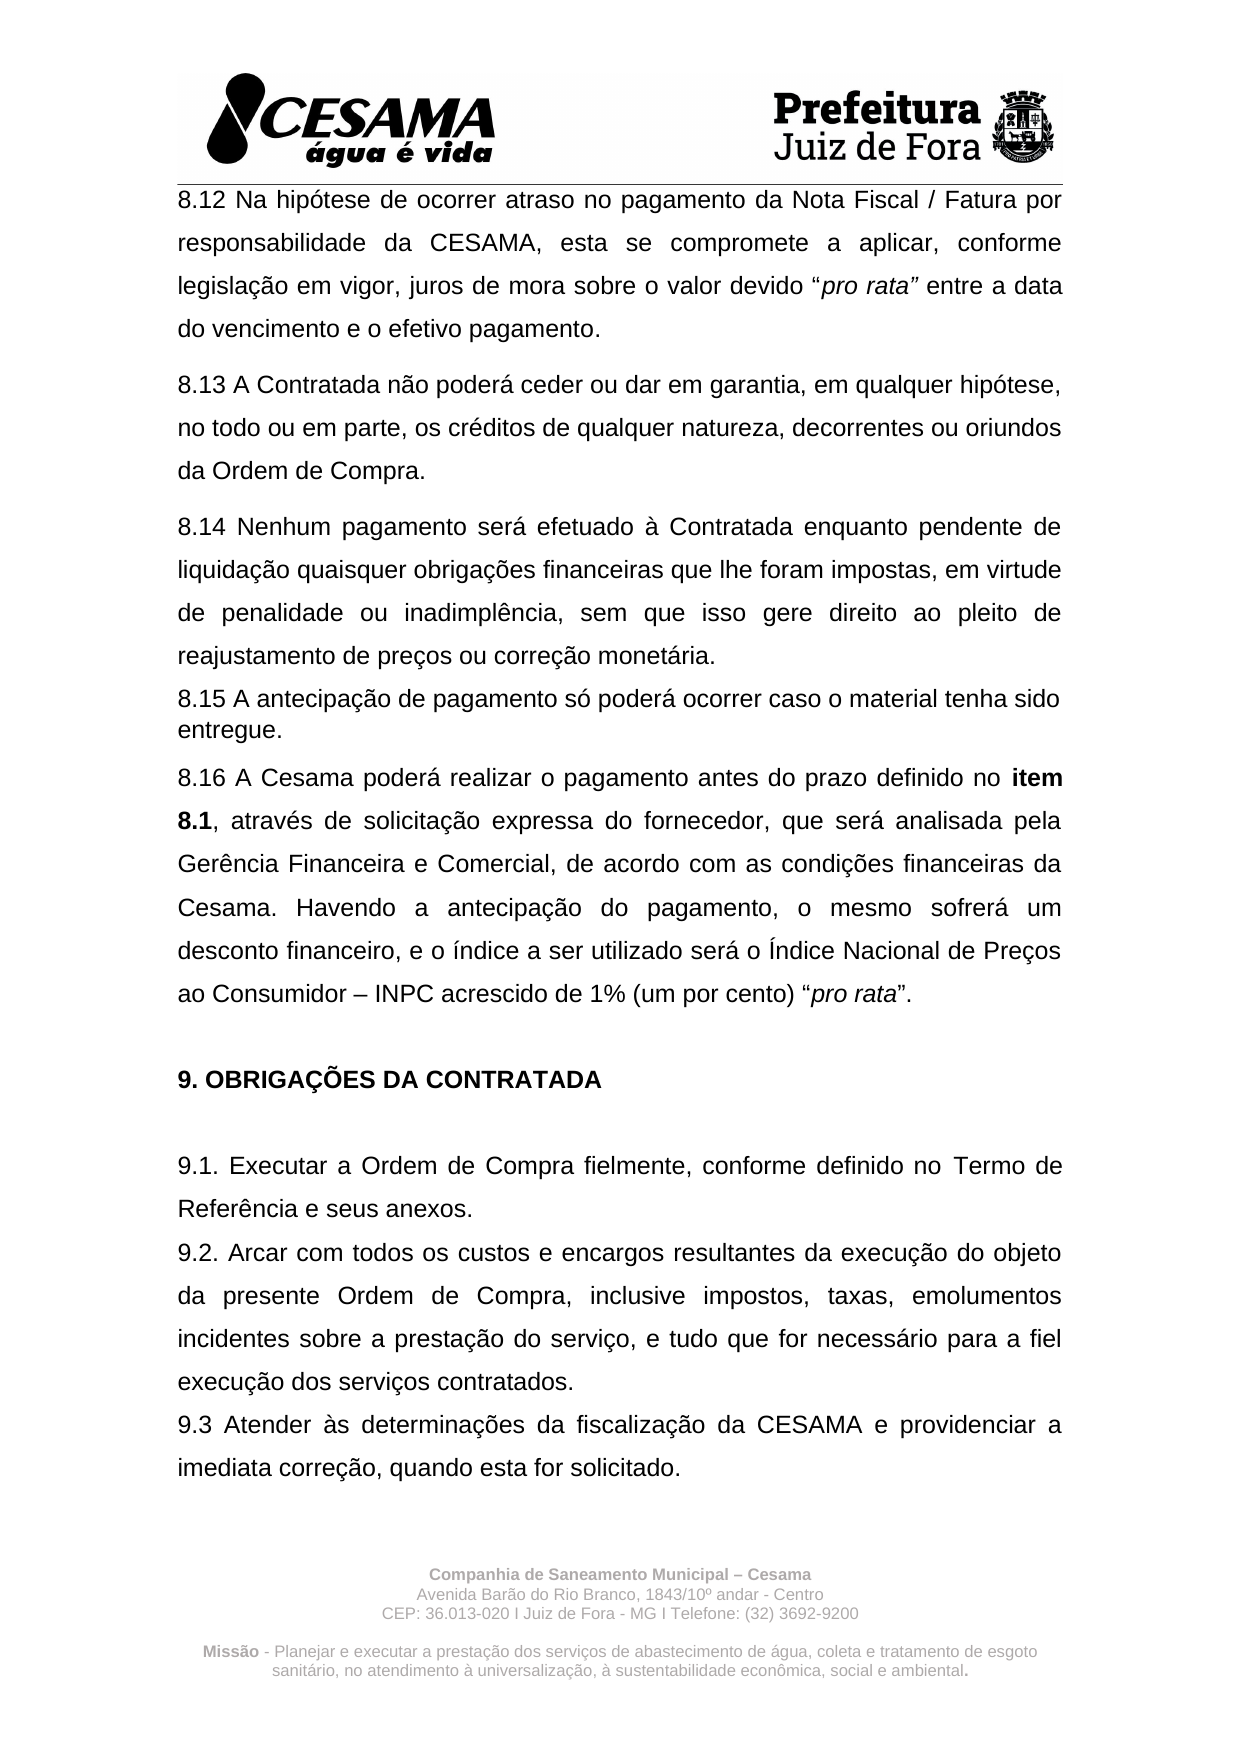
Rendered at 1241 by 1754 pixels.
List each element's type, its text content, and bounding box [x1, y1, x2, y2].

text 8.16 A Cesama poderá realizar o pagamento antes do prazo definido no item 8.1, através de solicitação expressa do fornecedor, que será analisada pela Gerência Financeira e Comercial, de acordo com as condições financeiras da Cesama. Havendo a antecipação do pagamento, o mesmo sofrerá um desconto financeiro, e o índice a ser utilizado será o Índice Nacional de Preços ao Consumidor – INPC acrescido de 1% (um por cento) “pro rata”. [177, 763, 1063, 1007]
text 9.2. Arcar com todos os custos e encargos resultantes da execução do objeto da presente Ordem de Compra, inclusive impostos, taxas, emolumentos incidentes sobre a prestação do serviço, e tudo que for necessário para a fiel execução dos serviços contratados. [177, 1237, 1063, 1396]
text 9.3 Atender às determinações da fiscalização da CESAMA e providenciar a imediata correção, quando esta for solicitado. [177, 1410, 1063, 1482]
text 8.13 A Contratada não poderá ceder ou dar em garantia, em qualquer hipótese, no todo ou em parte, os créditos de qualquer natureza, decorrentes ou oriundos da Ordem de Compra. [177, 370, 1063, 485]
text 8.14 Nenhum pagamento será efetuado à Contratada enquanto pendente de liquidação quaisquer obrigações financeiras que lhe foram impostas, em virtude de penalidade ou inadimplência, sem que isso gere direito ao pleito de reajustamento de preços ou correção monetária. [177, 512, 1063, 670]
text 8.15 A antecipação de pagamento só poderá ocorrer caso o material tenha sido entregue. [177, 684, 1063, 744]
text 8.12 Na hipótese de ocorrer atraso no pagamento da Nota Fiscal / Fatura por responsabilidade da CESAMA, esta se compromete a aplicar, conforme legislação em vigor, juros de mora sobre o valor devido “pro rata” entre a data do vencimento e o efetivo pagamento. [177, 185, 1063, 343]
picture [177, 73, 1063, 185]
text 9.1. Executar a Ordem de Compra fielmente, conforme definido no Termo de Referência e seus anexos. [177, 1151, 1063, 1223]
text 9. OBRIGAÇÕES DA CONTRATADA [177, 1065, 1063, 1094]
